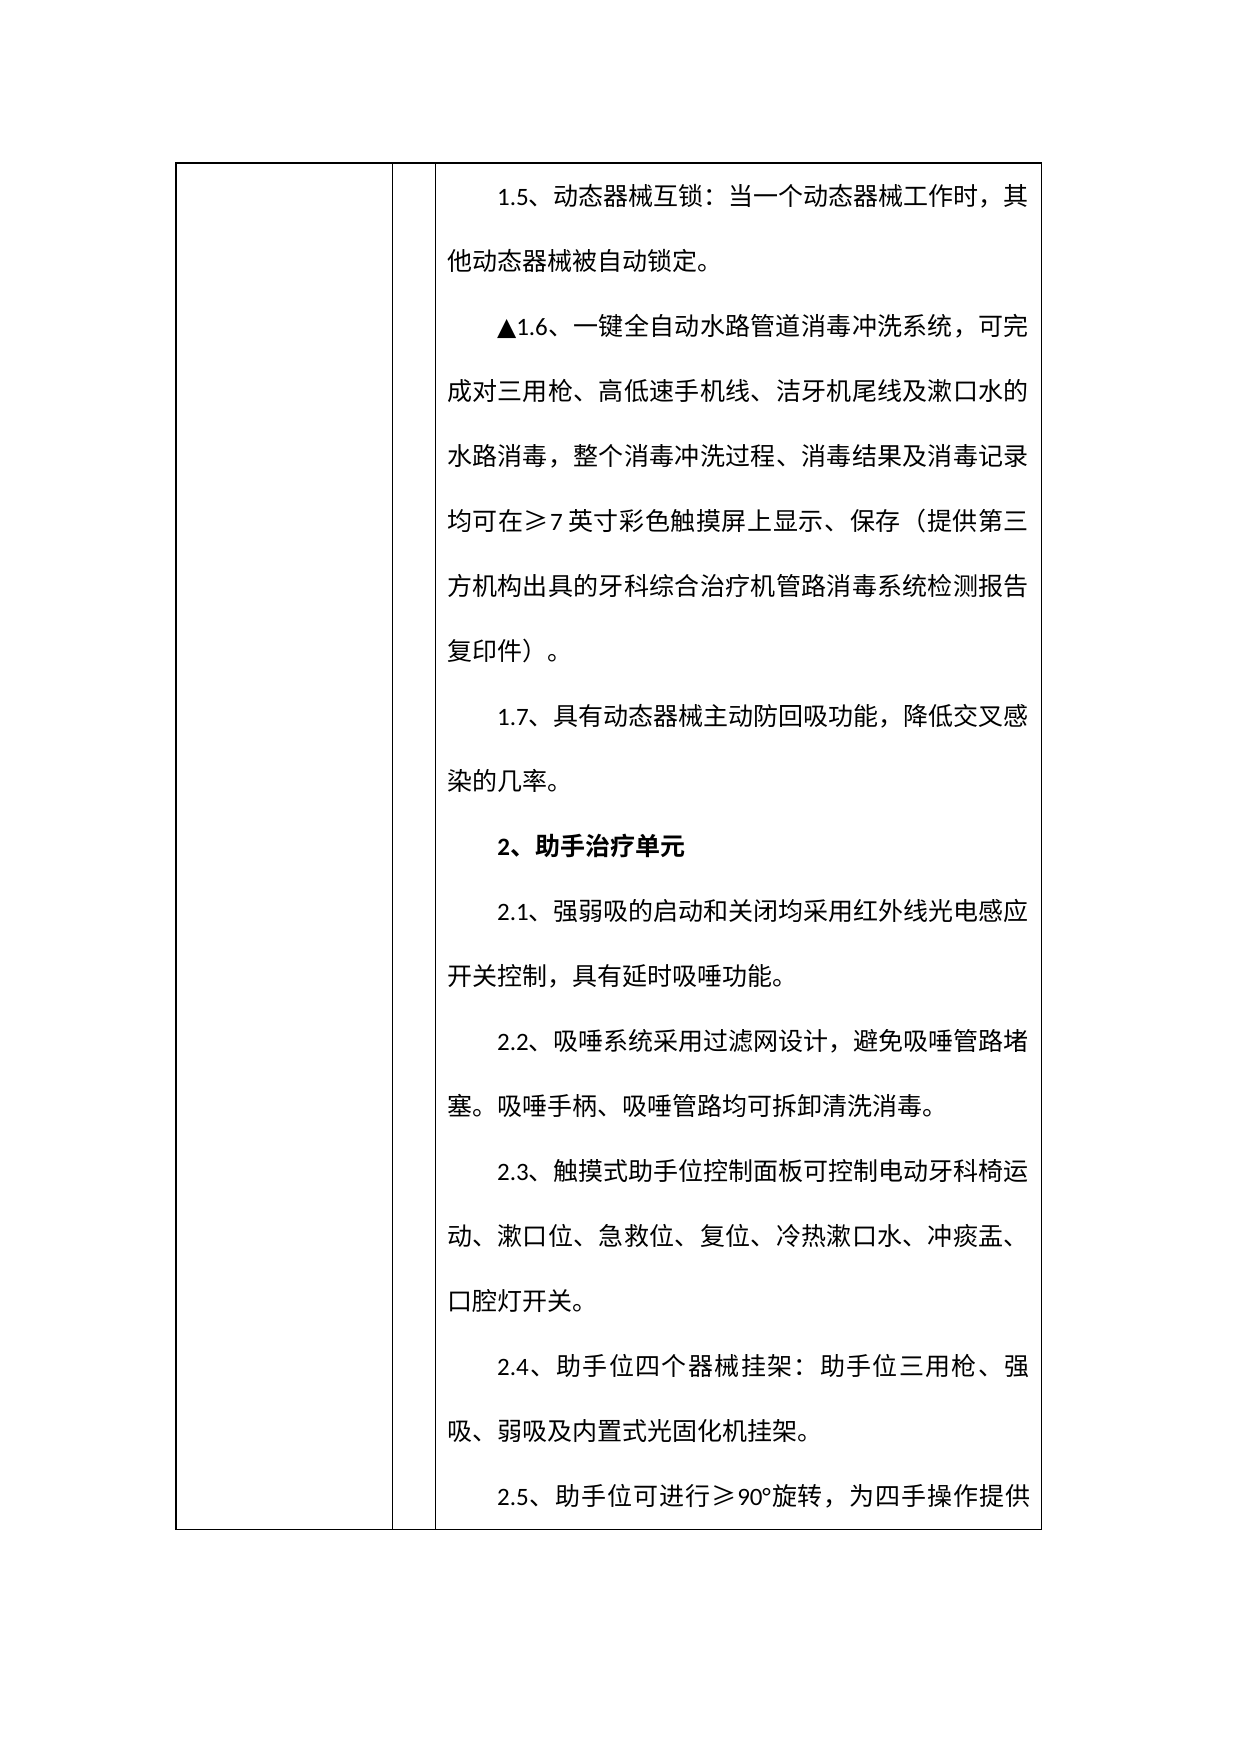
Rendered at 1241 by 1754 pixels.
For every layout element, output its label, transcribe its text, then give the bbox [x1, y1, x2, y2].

table_cell [177, 164, 392, 1528]
table_cell 1 [393, 164, 435, 1528]
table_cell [436, 164, 1041, 1528]
